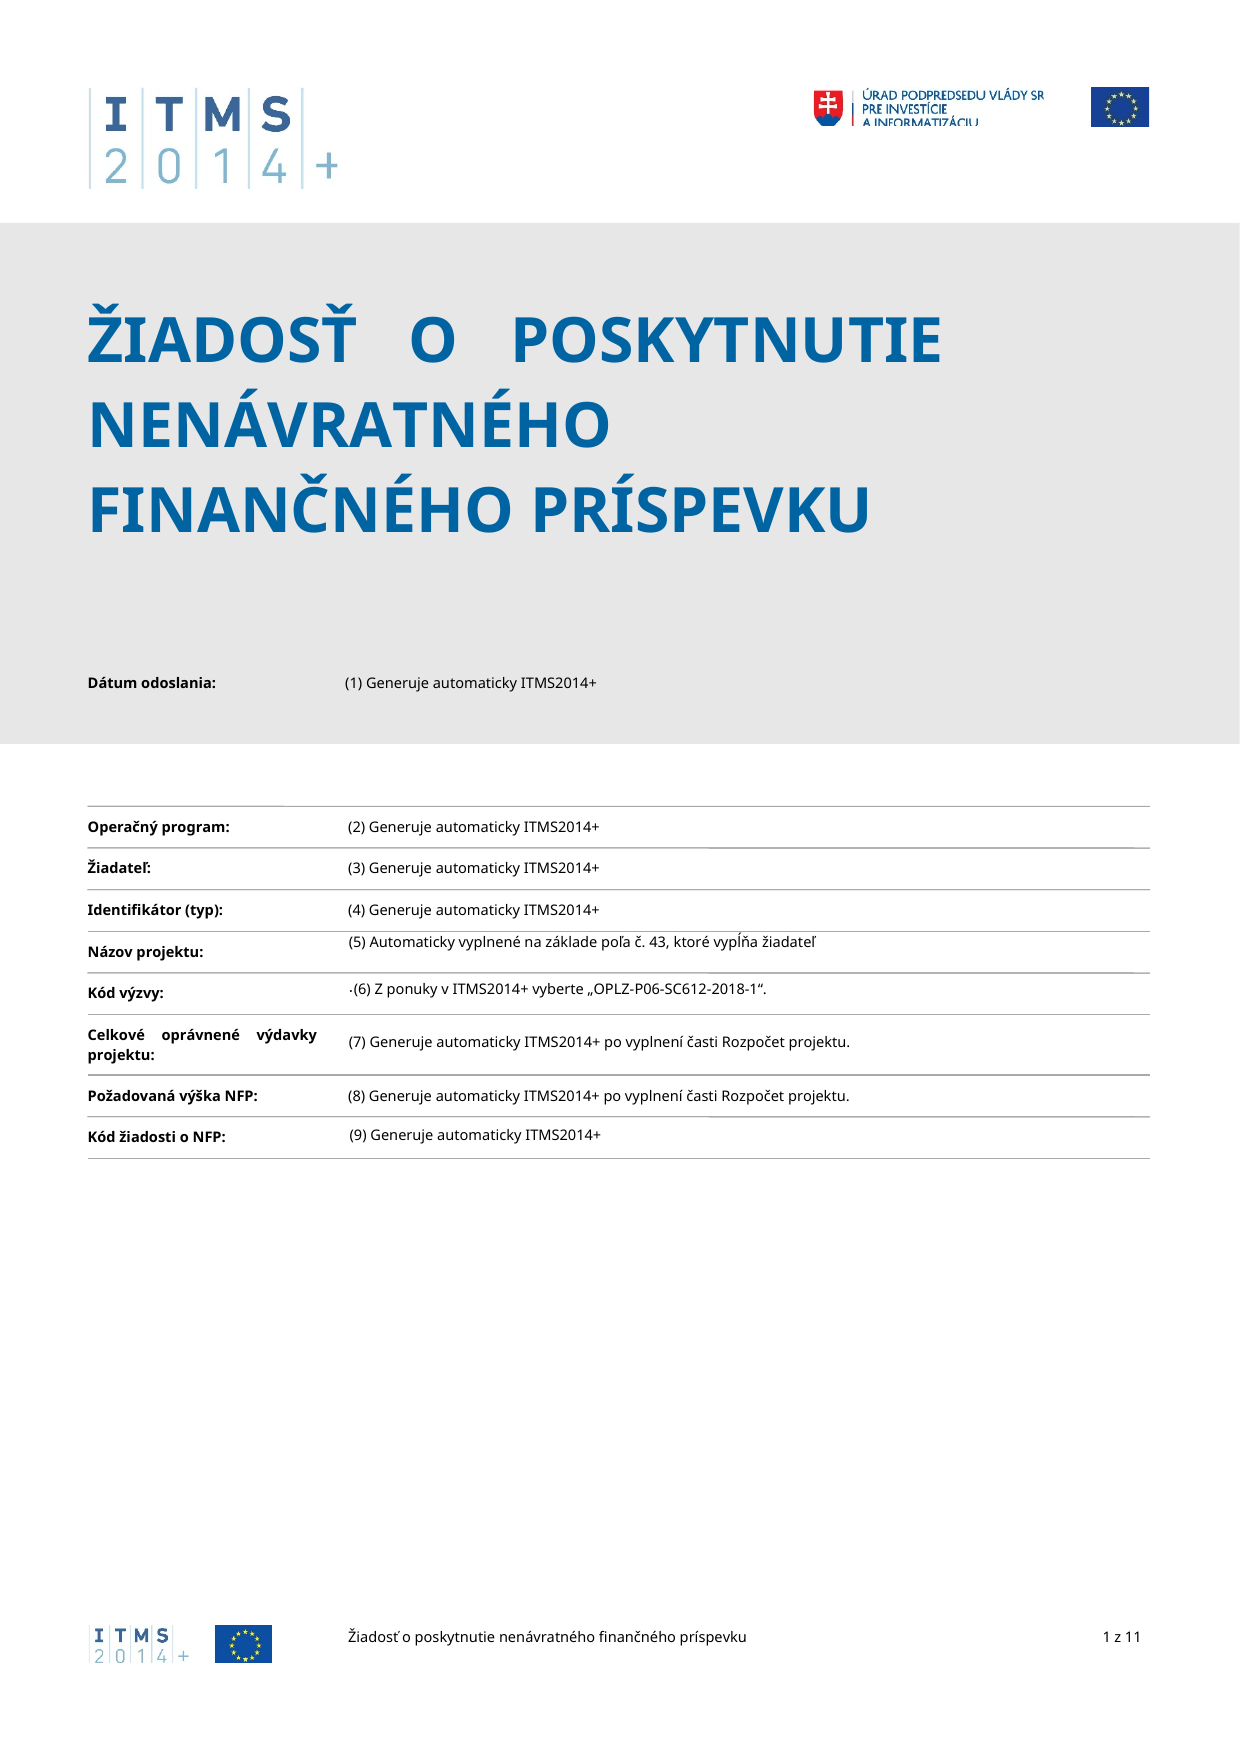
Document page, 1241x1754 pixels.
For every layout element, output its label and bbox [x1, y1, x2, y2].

picture [1089, 87, 1149, 125]
picture [87, 87, 337, 187]
picture [812, 87, 1044, 125]
picture [87, 1625, 272, 1662]
